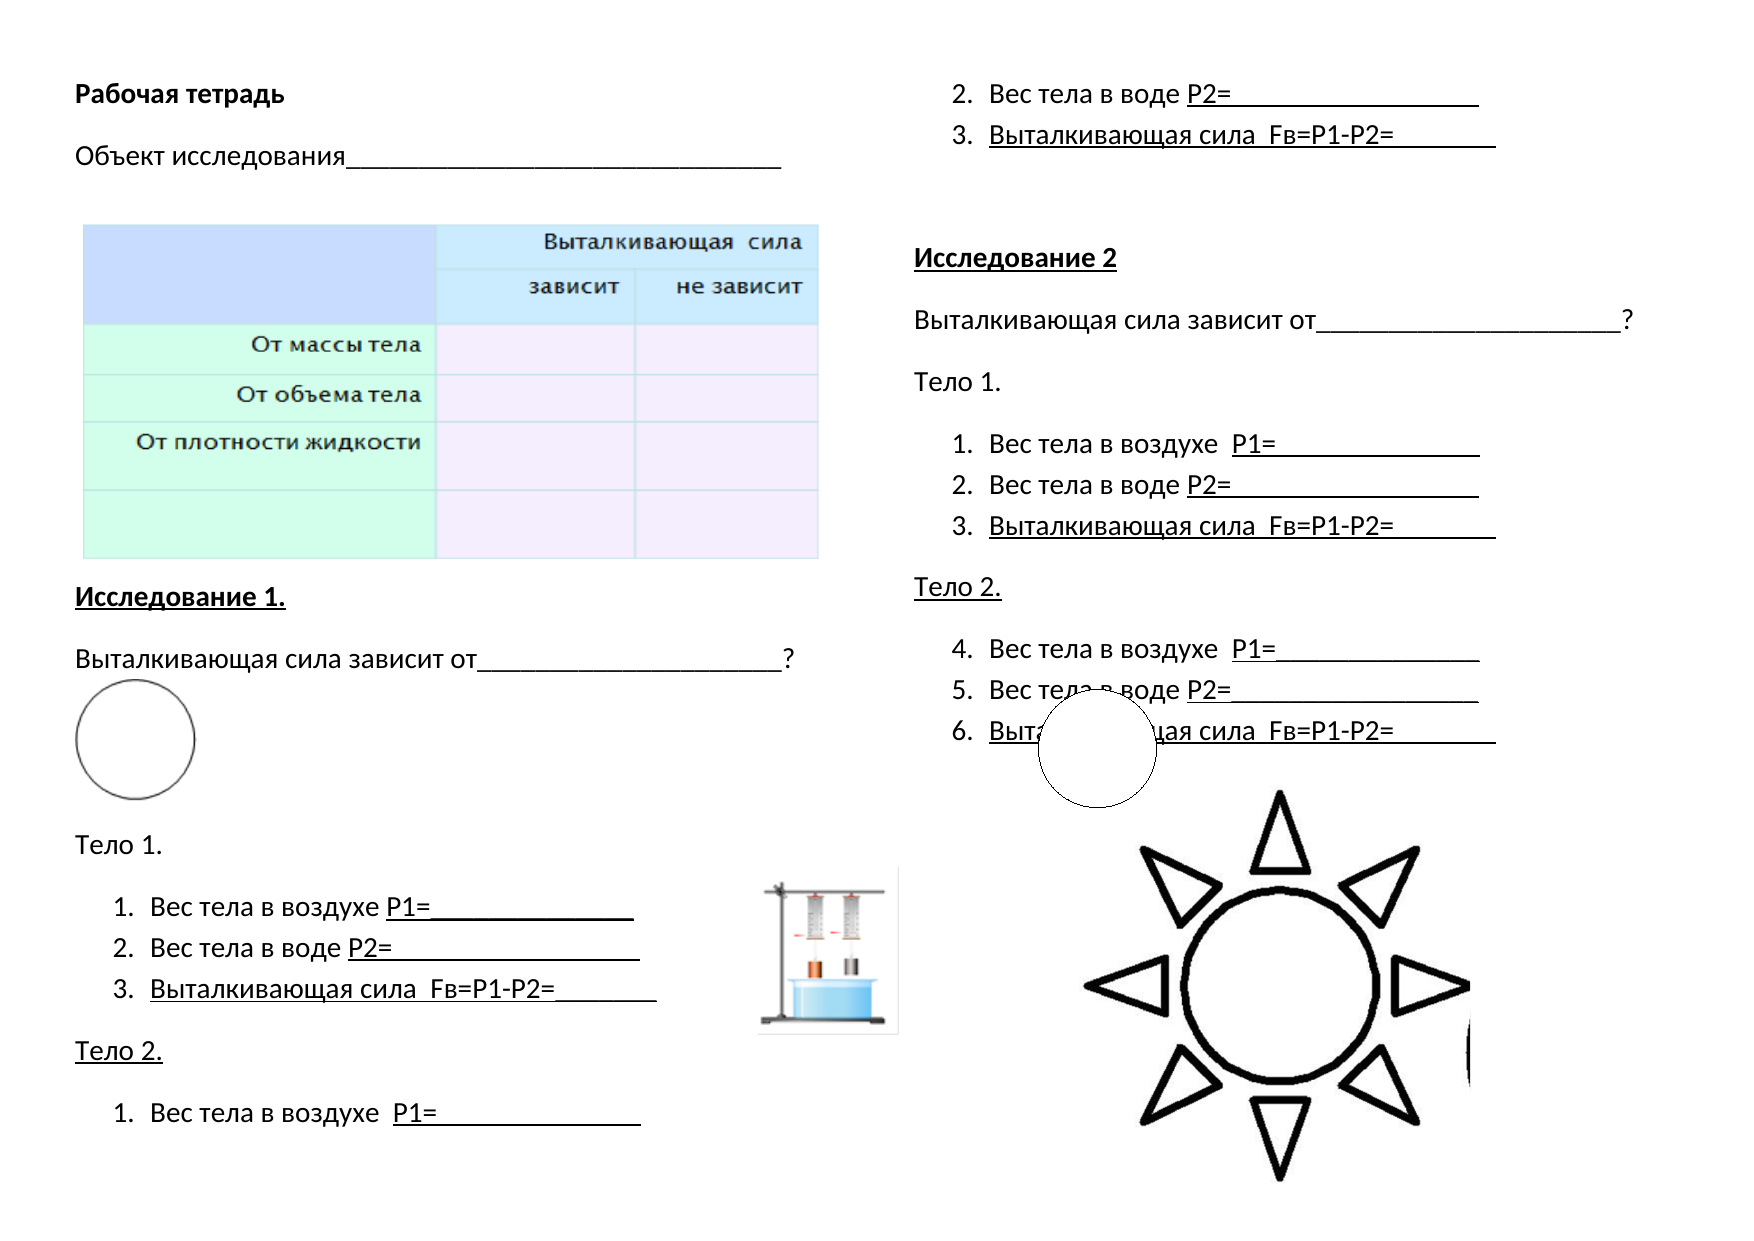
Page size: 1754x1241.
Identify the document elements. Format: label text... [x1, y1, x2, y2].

list Вес тела в воздухе Р1=______________ [951, 630, 1679, 666]
list Вес тела в воде Р2=_________________ [951, 75, 1679, 111]
picture [75, 198, 839, 573]
list Вес тела в воде Р2=_________________ [112, 929, 758, 965]
text Тело 2. [75, 1032, 840, 1067]
list Вес тела в воздухе Р1=______________ [112, 1094, 840, 1129]
picture [75, 679, 197, 802]
list Вес тела в воздухе Р1=______________ [951, 425, 1679, 460]
text Тело 1. [914, 363, 1679, 399]
picture [758, 867, 900, 1036]
list Выталкивающая сила Fв=Р1-Р2=_______ [951, 712, 1050, 748]
list Выталкивающая сила Fв=Р1-Р2=_______ [951, 116, 1679, 152]
picture [1071, 777, 1471, 1241]
list Выталкивающая сила Fв=Р1-Р2=_______ [951, 507, 1679, 542]
list Вес тела в воде Р2=_________________ [951, 466, 1679, 501]
text Рабочая тетрадь [75, 75, 840, 111]
list Выталкивающая сила Fв=Р1-Р2=_______ [1145, 712, 1679, 748]
list Вес тела в воздухе Р1=______________ [112, 888, 758, 924]
text Выталкивающая сила зависит от_____________________? [914, 301, 1679, 337]
text Объект исследования______________________________ [75, 137, 840, 172]
list Выталкивающая сила Fв=Р1-Р2=_______ [112, 970, 758, 1006]
text Исследование 2 [914, 239, 1679, 275]
text Тело 1. [75, 826, 840, 862]
text Тело 2. [914, 568, 1679, 604]
list Вес тела в воде Р2=_________________ [951, 671, 1679, 707]
text Выталкивающая сила зависит от_____________________? [75, 640, 840, 801]
